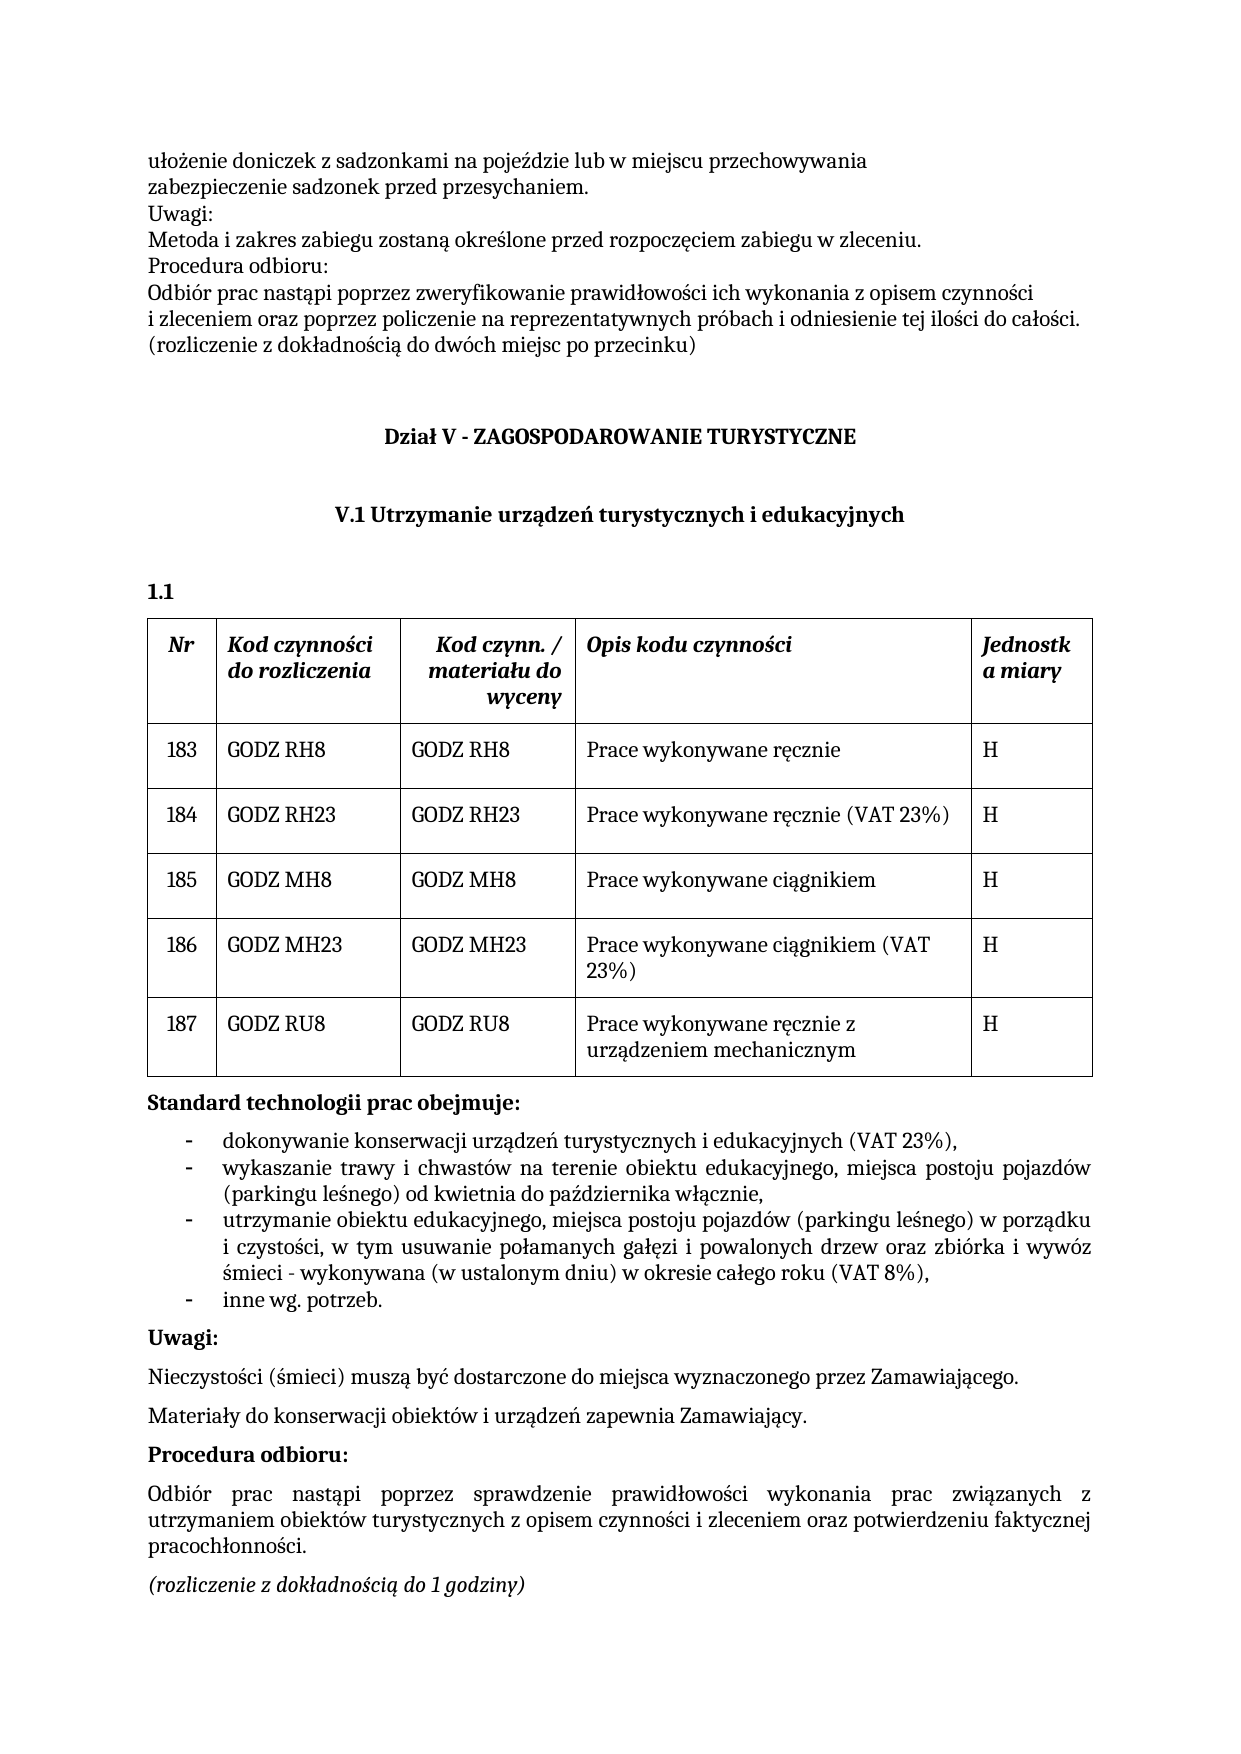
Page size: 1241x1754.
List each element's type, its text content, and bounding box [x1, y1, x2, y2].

table_cell H [972, 854, 1092, 918]
table_cell H [972, 789, 1092, 853]
text ułożenie doniczek z sadzonkami na pojeździe lub w miejscu przechowywania [148, 148, 1093, 174]
text Procedura odbioru: [148, 1442, 1093, 1468]
list wykaszanie trawy i chwastów na terenie obiektu edukacyjnego, miejsca postoju pojazdów (parkingu leśnego) od kwietnia do października włącznie, [185, 1154, 1093, 1207]
table_cell GODZ MH8 [401, 854, 575, 918]
text Procedura odbioru: [148, 253, 1093, 279]
table_cell H [972, 919, 1092, 997]
table_cell GODZ MH23 [217, 919, 400, 997]
text Materiały do konserwacji obiektów i urządzeń zapewnia Zamawiający. [148, 1403, 1093, 1429]
table_cell Prace wykonywane ciągnikiem [576, 854, 971, 918]
table_cell GODZ RH8 [217, 724, 400, 788]
table_cell 184 [148, 789, 216, 853]
table_cell H [972, 724, 1092, 788]
table_cell Prace wykonywane ręcznie z urządzeniem mechanicznym [576, 998, 971, 1076]
table_cell H [972, 998, 1092, 1076]
text Uwagi: [148, 200, 1093, 227]
table_header Nr [148, 619, 216, 723]
table_cell GODZ RH23 [217, 789, 400, 853]
table_cell 187 [148, 998, 216, 1076]
table_cell Prace wykonywane ręcznie [576, 724, 971, 788]
table_header Kod czynn. / materiału do wyceny [401, 619, 575, 723]
table_cell Prace wykonywane ręcznie (VAT 23%) [576, 789, 971, 853]
text Metoda i zakres zabiegu zostaną określone przed rozpoczęciem zabiegu w zleceniu. [148, 227, 1093, 253]
table_cell GODZ RH8 [401, 724, 575, 788]
text zabezpieczenie sadzonek przed przesychaniem. [148, 174, 1093, 200]
table_cell GODZ RH23 [401, 789, 575, 853]
text Odbiór prac nastąpi poprzez sprawdzenie prawidłowości wykonania prac związanych z utrzymaniem obiektów turystycznych z opisem czynności i zleceniem oraz potwierdzeniu faktycznej pracochłonności. [148, 1481, 1093, 1560]
table_header Opis kodu czynności [576, 619, 971, 723]
table_cell Prace wykonywane ciągnikiem (VAT 23%) [576, 919, 971, 997]
text Odbiór prac nastąpi poprzez zweryfikowanie prawidłowości ich wykonania z opisem czynności i zleceniem oraz poprzez policzenie na reprezentatywnych próbach i odniesienie tej ilości do całości. [148, 279, 1093, 332]
text (rozliczenie z dokładnością do 1 godziny) [148, 1572, 1093, 1598]
text Dział V - ZAGOSPODAROWANIE TURYSTYCZNE [148, 424, 1093, 450]
list utrzymanie obiektu edukacyjnego, miejsca postoju pojazdów (parkingu leśnego) w porządku i czystości, w tym usuwanie połamanych gałęzi i powalonych drzew oraz zbiórka i wywóz śmieci - wykonywana (w ustalonym dniu) w okresie całego roku (VAT 8%), [185, 1207, 1093, 1286]
text Uwagi: [148, 1325, 1093, 1352]
table_cell 183 [148, 724, 216, 788]
text 1.1 [148, 579, 1093, 605]
list dokonywanie konserwacji urządzeń turystycznych i edukacyjnych (VAT 23%), [185, 1128, 1093, 1154]
table_cell 185 [148, 854, 216, 918]
table_cell 186 [148, 919, 216, 997]
table_cell GODZ RU8 [217, 998, 400, 1076]
table_cell GODZ MH23 [401, 919, 575, 997]
list inne wg. potrzeb. [185, 1286, 1093, 1313]
text Standard technologii prac obejmuje: [148, 1089, 1093, 1116]
table_cell GODZ MH8 [217, 854, 400, 918]
text (rozliczenie z dokładnością do dwóch miejsc po przecinku) [148, 332, 1093, 358]
text V.1 Utrzymanie urządzeń turystycznych i edukacyjnych [148, 501, 1093, 528]
table_header Jednostka miary [972, 619, 1092, 723]
text Nieczystości (śmieci) muszą być dostarczone do miejsca wyznaczonego przez Zamawiającego. [148, 1364, 1093, 1390]
table_header Kod czynności do rozliczenia [217, 619, 400, 723]
table_cell GODZ RU8 [401, 998, 575, 1076]
